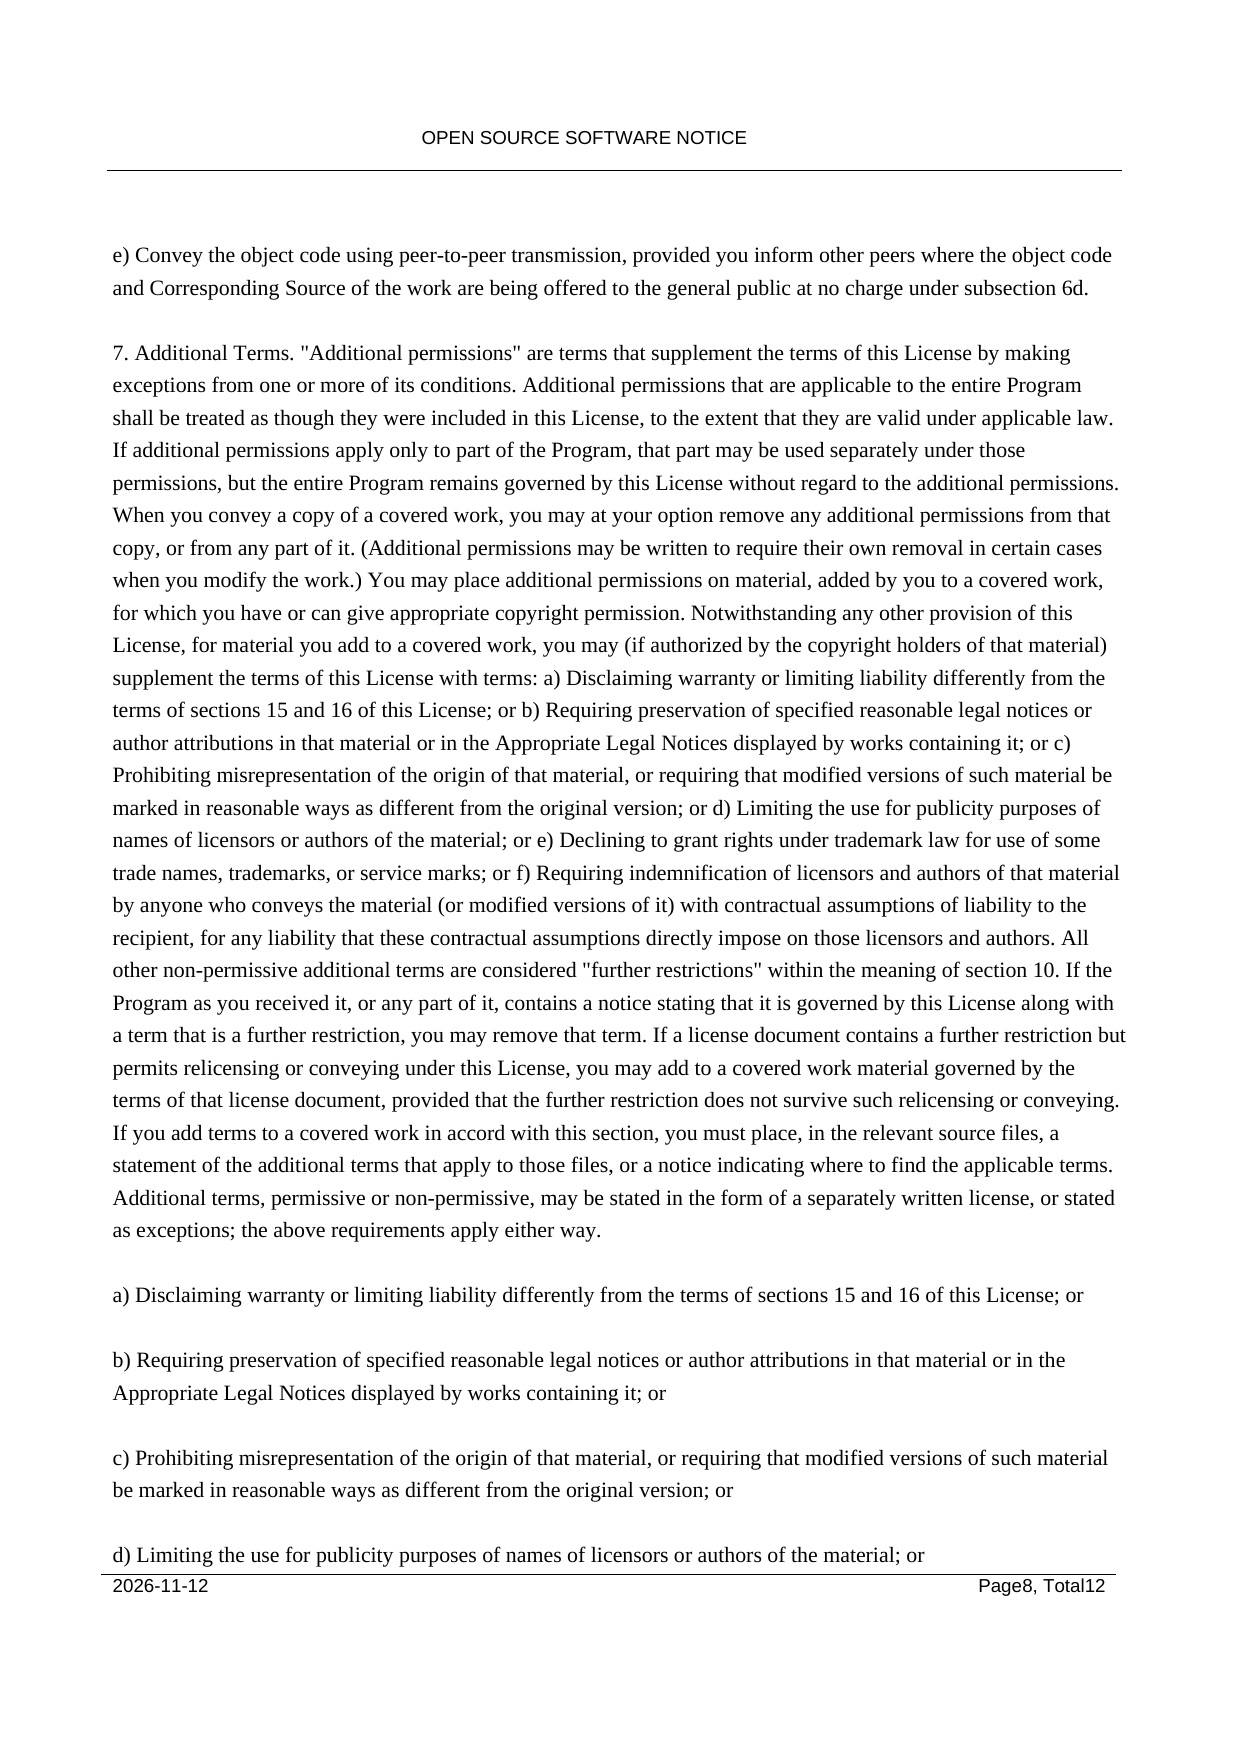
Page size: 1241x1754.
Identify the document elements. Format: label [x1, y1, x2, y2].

text [112, 206, 1128, 1571]
